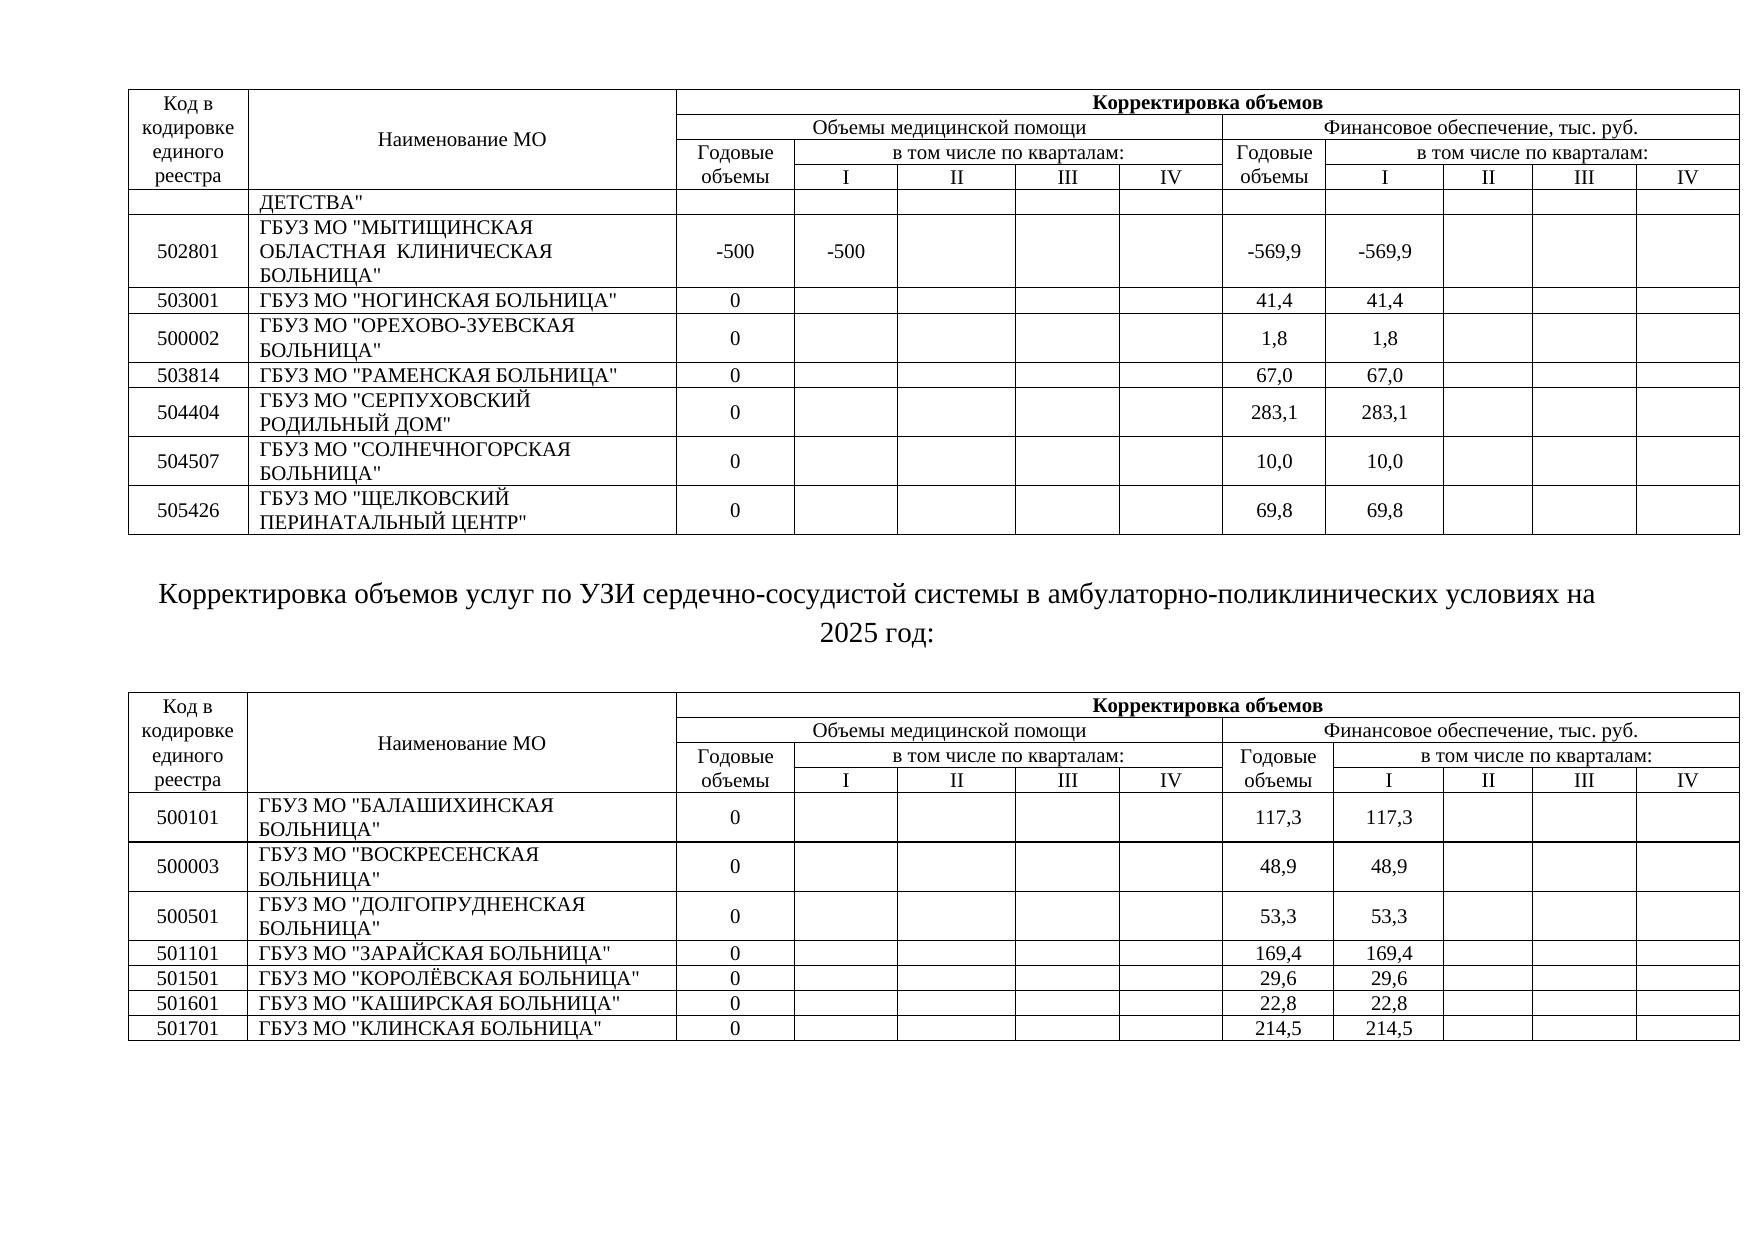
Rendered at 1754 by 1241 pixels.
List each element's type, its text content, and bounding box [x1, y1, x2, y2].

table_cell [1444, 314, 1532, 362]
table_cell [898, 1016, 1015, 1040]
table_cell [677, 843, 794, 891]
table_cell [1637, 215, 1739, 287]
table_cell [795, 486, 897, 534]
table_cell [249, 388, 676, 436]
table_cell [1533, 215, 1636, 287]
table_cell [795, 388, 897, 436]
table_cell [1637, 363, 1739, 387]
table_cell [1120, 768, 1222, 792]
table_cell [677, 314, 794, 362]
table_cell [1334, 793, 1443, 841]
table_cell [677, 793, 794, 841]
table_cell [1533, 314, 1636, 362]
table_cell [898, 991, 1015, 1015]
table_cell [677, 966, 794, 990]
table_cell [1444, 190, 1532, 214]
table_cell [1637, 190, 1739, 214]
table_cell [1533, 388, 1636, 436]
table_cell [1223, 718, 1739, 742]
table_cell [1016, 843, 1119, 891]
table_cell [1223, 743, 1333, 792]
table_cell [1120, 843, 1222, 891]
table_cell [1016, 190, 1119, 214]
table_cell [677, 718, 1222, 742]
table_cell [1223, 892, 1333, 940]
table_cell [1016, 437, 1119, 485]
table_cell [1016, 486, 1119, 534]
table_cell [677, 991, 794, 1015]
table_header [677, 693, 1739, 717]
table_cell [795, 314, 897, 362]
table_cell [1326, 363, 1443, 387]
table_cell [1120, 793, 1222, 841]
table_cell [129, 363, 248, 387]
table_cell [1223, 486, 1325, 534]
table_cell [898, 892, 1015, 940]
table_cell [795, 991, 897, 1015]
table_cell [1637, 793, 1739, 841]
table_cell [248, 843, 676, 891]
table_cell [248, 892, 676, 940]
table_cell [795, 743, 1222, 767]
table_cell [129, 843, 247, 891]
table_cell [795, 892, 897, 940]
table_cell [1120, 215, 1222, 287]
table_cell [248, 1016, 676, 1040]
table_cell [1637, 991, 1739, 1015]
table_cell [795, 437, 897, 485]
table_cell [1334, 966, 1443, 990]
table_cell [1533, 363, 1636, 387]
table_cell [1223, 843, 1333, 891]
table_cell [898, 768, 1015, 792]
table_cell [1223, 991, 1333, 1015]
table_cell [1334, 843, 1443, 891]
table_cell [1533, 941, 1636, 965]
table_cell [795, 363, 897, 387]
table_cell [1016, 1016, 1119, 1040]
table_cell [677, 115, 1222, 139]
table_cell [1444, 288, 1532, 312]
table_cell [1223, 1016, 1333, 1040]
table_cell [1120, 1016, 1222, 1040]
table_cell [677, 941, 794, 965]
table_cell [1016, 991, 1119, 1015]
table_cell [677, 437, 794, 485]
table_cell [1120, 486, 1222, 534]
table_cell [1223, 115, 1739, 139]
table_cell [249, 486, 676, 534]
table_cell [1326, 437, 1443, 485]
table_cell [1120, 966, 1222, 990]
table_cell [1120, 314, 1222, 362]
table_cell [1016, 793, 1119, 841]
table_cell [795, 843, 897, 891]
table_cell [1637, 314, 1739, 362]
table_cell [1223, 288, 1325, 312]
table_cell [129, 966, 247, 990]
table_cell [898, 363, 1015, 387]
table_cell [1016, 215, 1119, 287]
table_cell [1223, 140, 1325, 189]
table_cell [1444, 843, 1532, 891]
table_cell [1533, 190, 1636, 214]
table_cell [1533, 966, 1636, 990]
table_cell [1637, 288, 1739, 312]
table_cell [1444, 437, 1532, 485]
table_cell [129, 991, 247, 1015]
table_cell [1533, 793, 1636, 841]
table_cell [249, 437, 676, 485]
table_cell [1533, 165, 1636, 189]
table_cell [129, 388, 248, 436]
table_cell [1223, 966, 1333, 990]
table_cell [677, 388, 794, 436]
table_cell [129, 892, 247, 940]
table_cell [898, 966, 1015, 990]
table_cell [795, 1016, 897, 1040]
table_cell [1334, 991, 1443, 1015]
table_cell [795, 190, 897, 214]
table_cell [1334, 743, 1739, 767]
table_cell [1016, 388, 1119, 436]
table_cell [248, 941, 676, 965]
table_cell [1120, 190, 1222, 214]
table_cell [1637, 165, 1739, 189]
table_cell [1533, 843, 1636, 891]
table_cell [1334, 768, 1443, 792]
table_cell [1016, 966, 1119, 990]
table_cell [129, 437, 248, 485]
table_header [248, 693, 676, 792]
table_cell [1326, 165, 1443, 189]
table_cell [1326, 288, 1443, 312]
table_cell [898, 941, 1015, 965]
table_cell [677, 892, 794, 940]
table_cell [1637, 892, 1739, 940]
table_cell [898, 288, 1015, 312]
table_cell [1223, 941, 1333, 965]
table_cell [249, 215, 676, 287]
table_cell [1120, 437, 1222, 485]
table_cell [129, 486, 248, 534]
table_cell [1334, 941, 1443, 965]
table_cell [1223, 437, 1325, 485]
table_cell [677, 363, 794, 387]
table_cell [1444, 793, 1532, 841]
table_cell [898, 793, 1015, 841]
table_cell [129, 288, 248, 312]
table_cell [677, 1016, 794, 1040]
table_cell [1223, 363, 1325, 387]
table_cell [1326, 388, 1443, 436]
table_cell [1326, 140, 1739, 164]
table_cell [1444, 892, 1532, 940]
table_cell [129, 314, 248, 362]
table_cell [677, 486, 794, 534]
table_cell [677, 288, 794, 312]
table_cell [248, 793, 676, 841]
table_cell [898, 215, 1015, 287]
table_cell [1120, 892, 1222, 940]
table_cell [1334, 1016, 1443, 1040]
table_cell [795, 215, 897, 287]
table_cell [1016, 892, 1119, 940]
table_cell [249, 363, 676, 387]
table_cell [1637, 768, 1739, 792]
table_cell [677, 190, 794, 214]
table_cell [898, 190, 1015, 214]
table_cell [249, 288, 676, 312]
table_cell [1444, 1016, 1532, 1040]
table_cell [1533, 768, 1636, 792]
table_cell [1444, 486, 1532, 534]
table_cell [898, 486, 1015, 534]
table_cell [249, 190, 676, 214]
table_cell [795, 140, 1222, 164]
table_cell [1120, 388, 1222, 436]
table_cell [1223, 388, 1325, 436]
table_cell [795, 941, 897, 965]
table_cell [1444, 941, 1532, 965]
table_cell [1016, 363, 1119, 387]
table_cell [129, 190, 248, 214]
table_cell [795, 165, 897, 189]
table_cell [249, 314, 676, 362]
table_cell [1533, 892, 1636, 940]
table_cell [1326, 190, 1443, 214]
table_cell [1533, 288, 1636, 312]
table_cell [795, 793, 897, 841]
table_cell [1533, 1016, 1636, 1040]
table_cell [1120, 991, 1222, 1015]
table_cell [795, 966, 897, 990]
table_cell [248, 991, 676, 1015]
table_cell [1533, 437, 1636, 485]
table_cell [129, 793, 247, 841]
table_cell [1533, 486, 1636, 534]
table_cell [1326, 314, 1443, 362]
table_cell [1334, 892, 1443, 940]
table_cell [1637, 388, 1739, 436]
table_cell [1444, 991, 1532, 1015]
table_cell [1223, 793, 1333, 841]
text Корректировка объемов услуг по УЗИ сердечно-сосудистой системы в амбулаторно-поликлинических условиях на 2025 год: [118, 576, 1636, 648]
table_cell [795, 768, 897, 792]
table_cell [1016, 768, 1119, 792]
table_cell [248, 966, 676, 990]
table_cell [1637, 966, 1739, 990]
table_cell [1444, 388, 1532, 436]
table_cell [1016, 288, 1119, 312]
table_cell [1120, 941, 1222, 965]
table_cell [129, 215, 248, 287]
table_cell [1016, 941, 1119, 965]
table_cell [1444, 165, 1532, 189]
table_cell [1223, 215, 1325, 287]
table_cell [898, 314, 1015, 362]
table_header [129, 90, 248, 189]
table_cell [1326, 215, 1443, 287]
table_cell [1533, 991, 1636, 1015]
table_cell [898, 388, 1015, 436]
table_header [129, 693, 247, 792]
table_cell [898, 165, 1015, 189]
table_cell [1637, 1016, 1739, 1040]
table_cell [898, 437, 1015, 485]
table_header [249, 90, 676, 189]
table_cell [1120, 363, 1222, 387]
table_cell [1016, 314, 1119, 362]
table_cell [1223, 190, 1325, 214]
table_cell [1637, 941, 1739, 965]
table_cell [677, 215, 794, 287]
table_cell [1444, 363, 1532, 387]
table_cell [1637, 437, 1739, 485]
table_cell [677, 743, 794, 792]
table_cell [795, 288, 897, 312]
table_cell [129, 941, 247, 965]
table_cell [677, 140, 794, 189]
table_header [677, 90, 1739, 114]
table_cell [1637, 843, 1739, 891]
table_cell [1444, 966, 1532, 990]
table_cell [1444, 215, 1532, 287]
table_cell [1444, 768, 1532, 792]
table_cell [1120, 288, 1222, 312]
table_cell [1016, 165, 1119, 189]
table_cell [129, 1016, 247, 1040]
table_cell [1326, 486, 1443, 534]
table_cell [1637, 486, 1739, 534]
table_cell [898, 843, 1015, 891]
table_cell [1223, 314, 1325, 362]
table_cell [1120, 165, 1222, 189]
